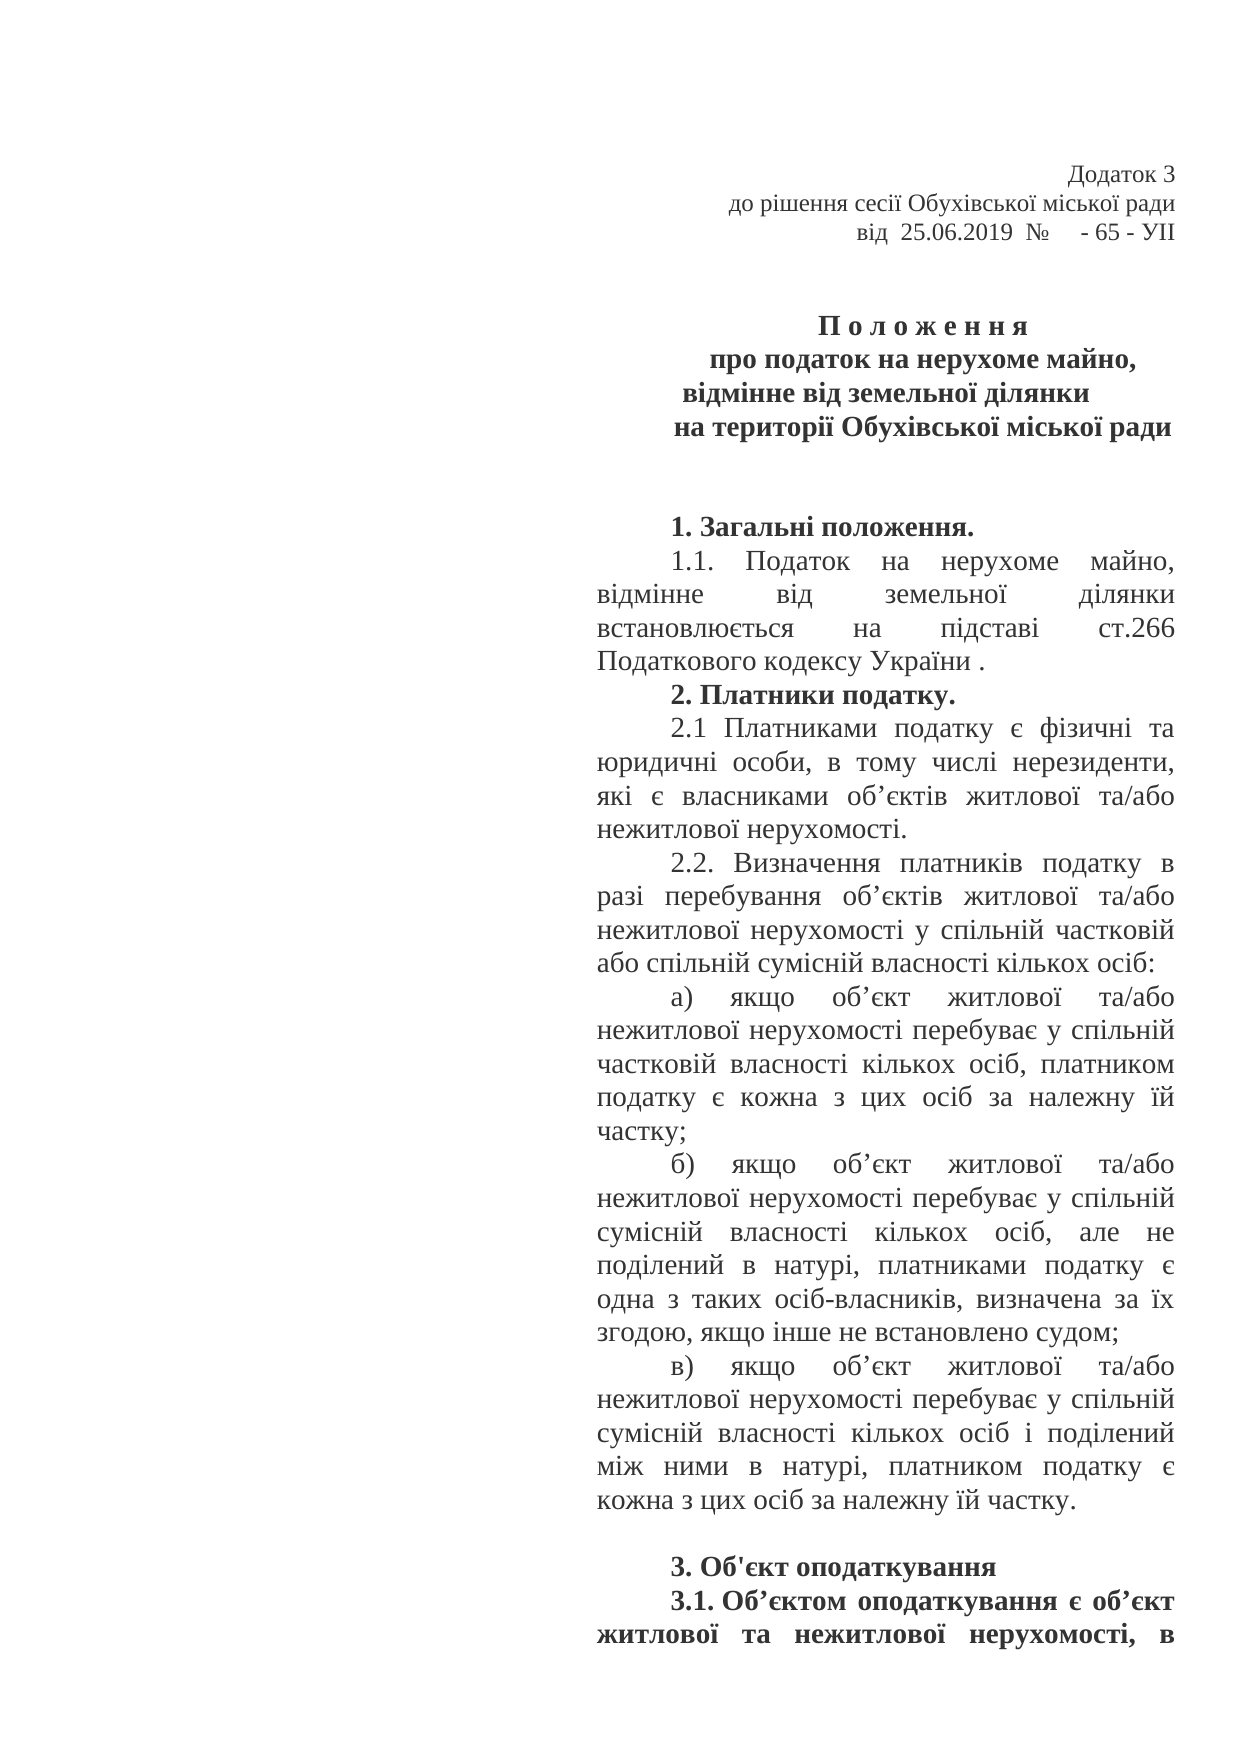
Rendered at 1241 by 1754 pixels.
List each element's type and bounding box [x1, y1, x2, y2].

table_header [175, 118, 1183, 1657]
